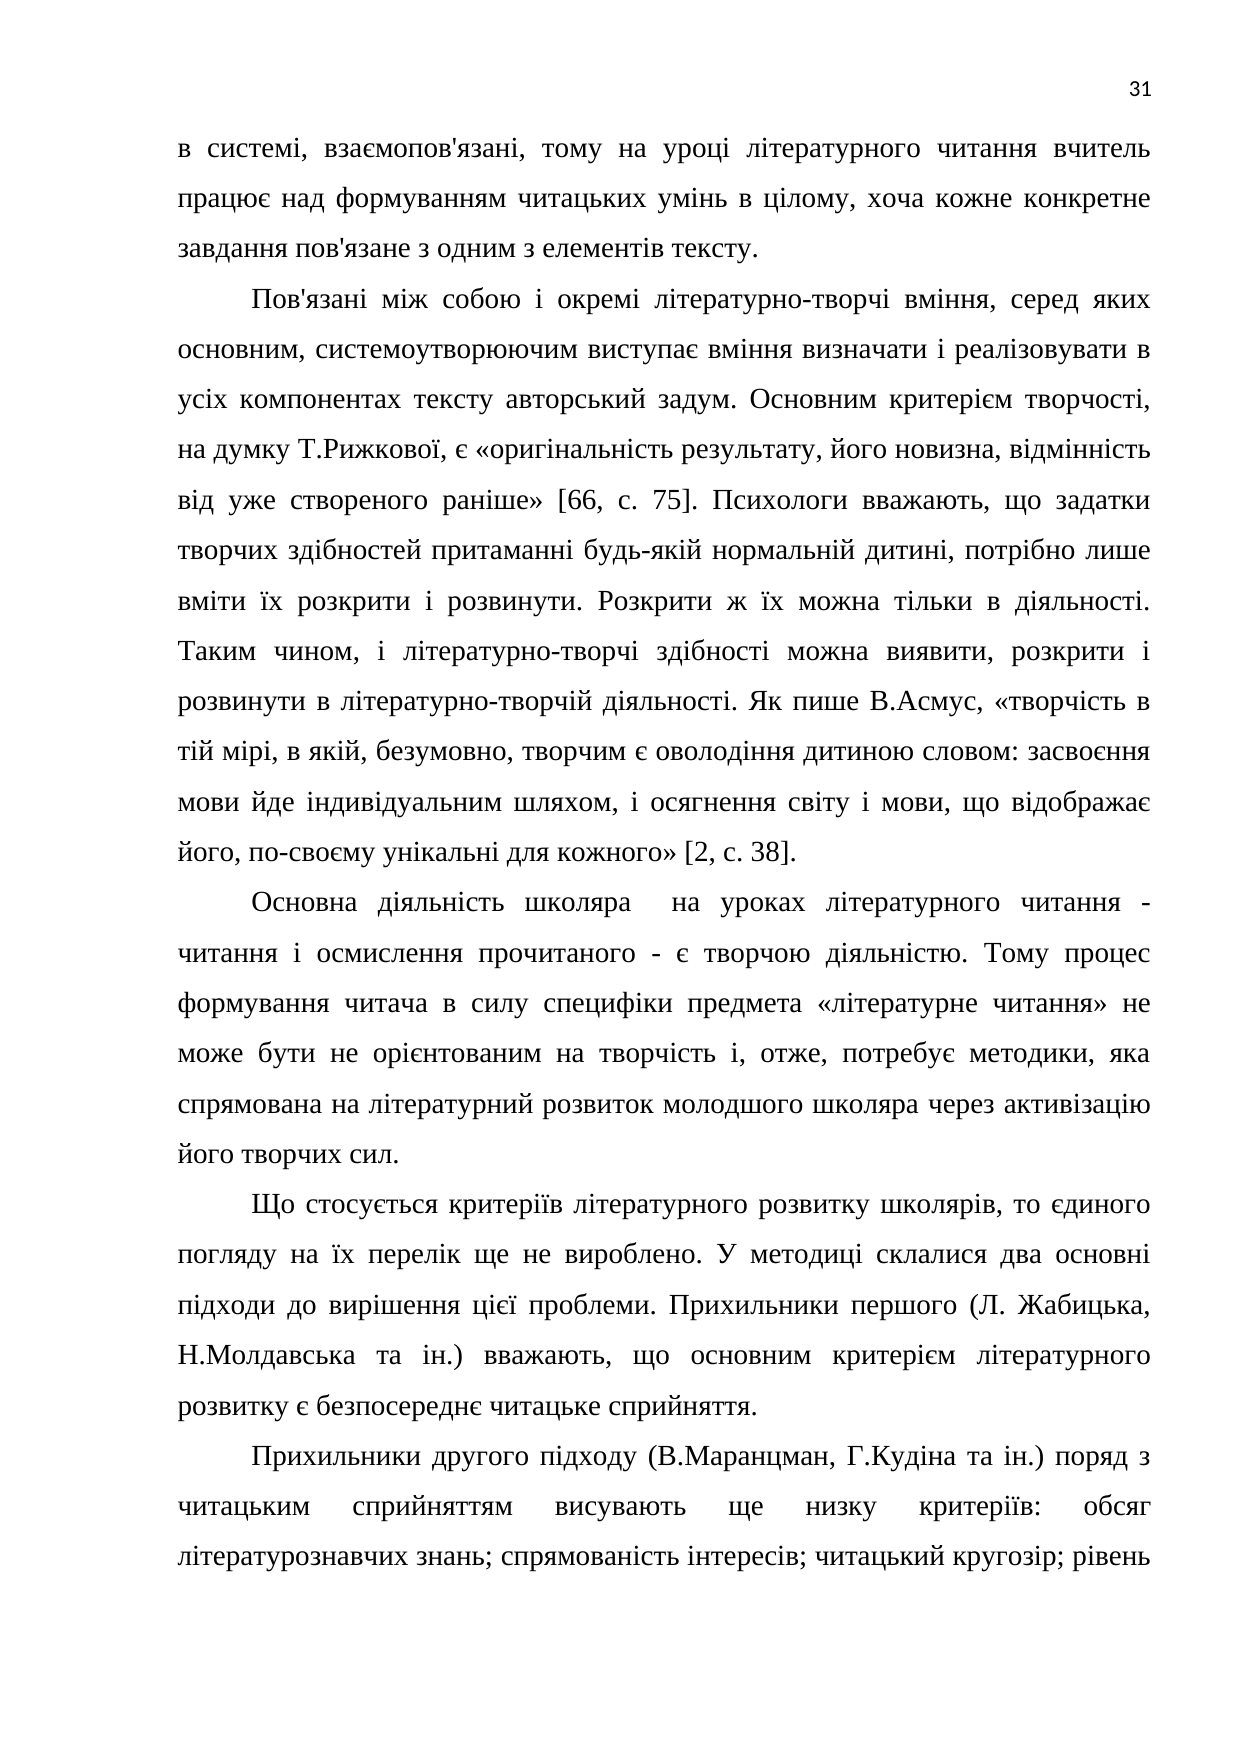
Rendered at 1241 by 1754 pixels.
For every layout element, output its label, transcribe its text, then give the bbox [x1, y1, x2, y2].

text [177, 1438, 1152, 1572]
text Основна діяльність школяра на уроках літературного читання - читання і осмислення прочитаного - є творчою діяльністю. Тому процес формування читача в силу специфіки предмета «літературне читання» не може бути не орієнтованим на творчість і, отже, потребує методики, яка спрямована на літературний розвиток молодшого школяра через активізацію його творчих сил. [177, 884, 1152, 1169]
text Пов'язані між собою і окремі літературно-творчі вміння, серед яких основним, системоутворюючим виступає вміння визначати і реалізовувати в усіх компонентах тексту авторський задум. Основним критерієм творчості, на думку Т.Рижкової, є «оригінальність результату, його новизна, відмінність від уже створеного раніше» [66, c. 75]. Психологи вважають, що задатки творчих здібностей притаманні будь-якій нормальній дитині, потрібно лише вміти їх розкрити і розвинути. Розкрити ж їх можна тільки в діяльності. Таким чином, і літературно-творчі здібності можна виявити, розкрити і розвинути в літературно-творчій діяльності. Як пише В.Асмус, «творчість в тій мірі, в якій, безумовно, творчим є оволодіння дитиною словом: засвоєння мови йде індивідуальним шляхом, і осягнення світу і мови, що відображає його, по-своєму унікальні для кожного» [2, c. 38]. [177, 281, 1152, 868]
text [177, 130, 1152, 264]
text Що стосується критеріїв літературного розвитку школярів, то єдиного погляду на їх перелік ще не вироблено. У методиці склалися два основні підходи до вирішення цієї проблеми. Прихильники першого (Л. Жабицька, Н.Молдавська та ін.) вважають, що основним критерієм літературного розвитку є безпосереднє читацьке сприйняття. [177, 1186, 1152, 1421]
